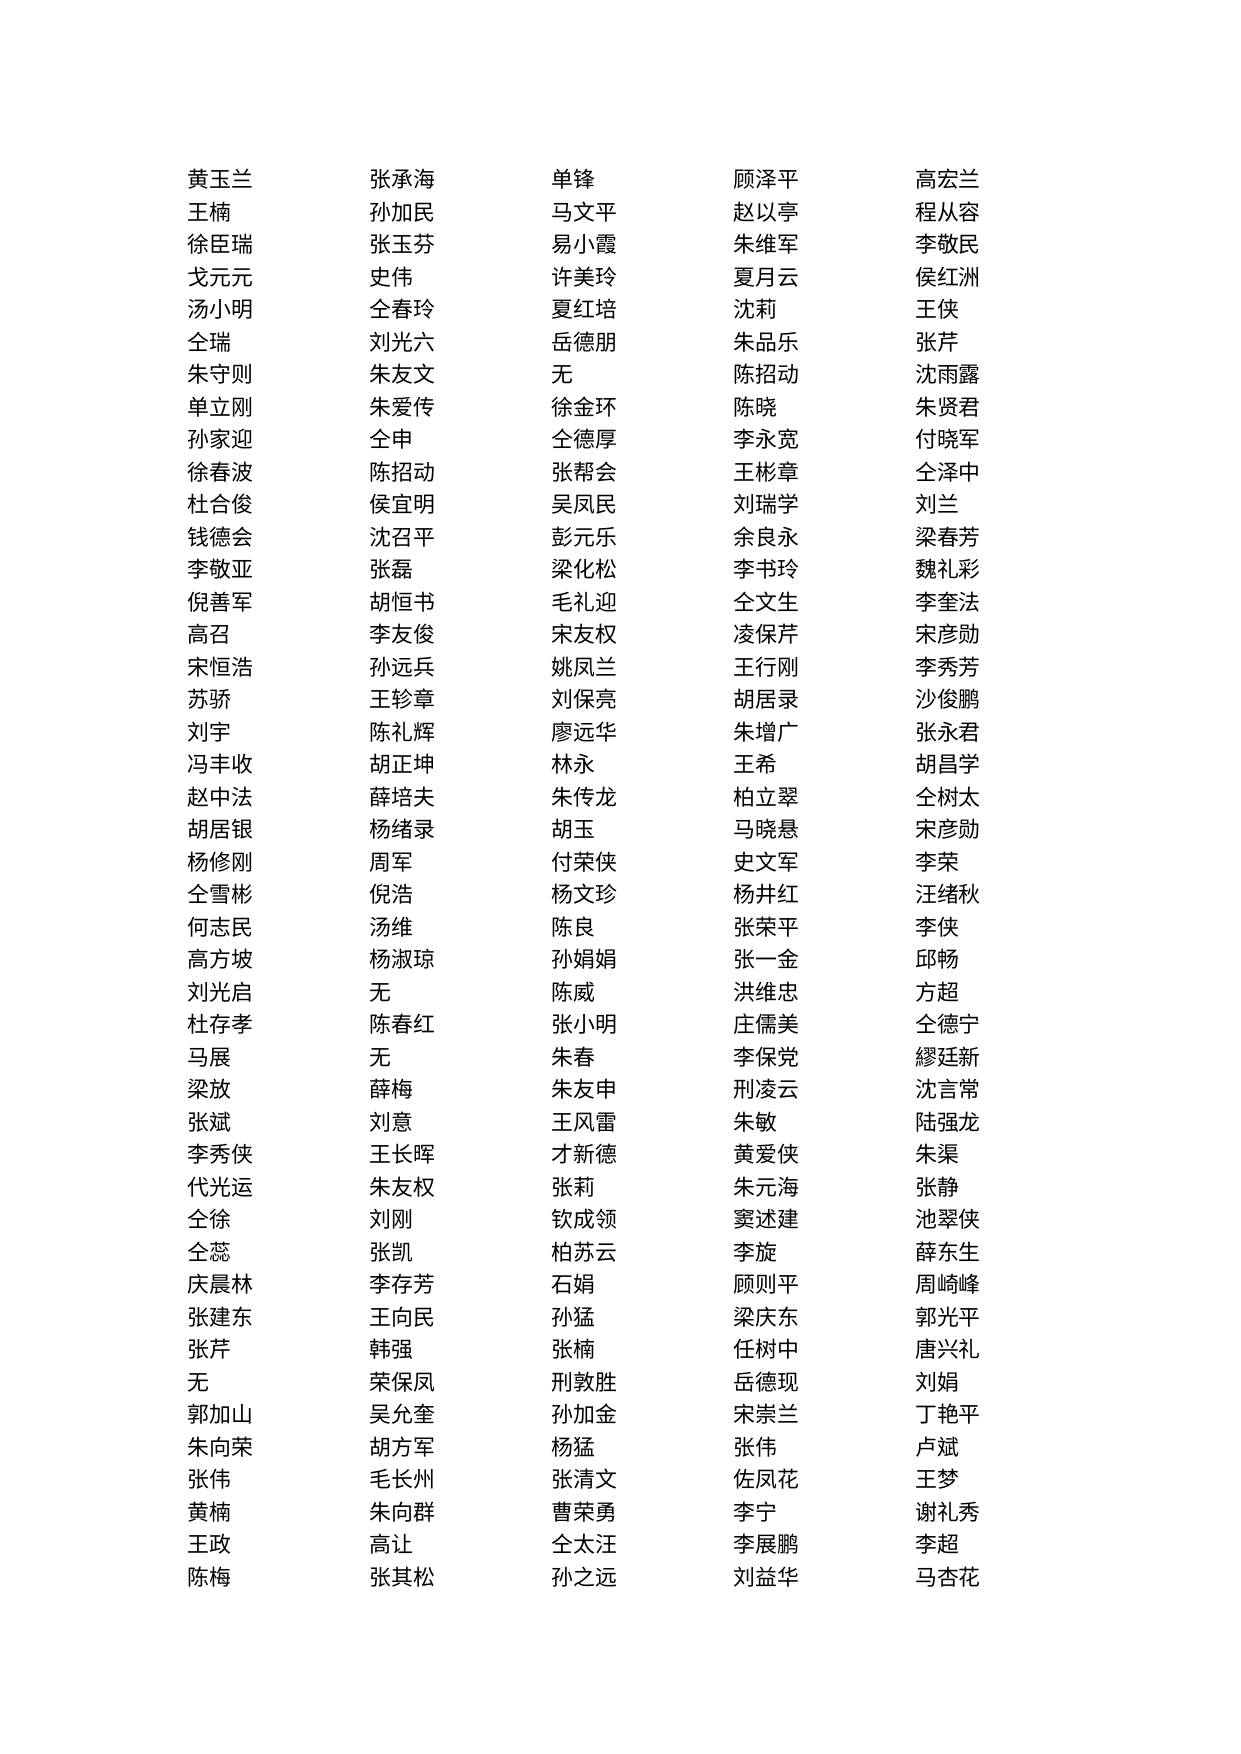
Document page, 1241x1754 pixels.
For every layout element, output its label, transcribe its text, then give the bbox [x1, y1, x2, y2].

text 倪浩 [369, 877, 507, 909]
text 单锋 [551, 162, 689, 194]
text 王楠 [187, 194, 325, 227]
text 王风雷 [551, 1104, 689, 1137]
text 陈招动 [733, 357, 871, 389]
text 李存芳 [369, 1267, 507, 1299]
text 张芹 [187, 1332, 325, 1364]
text 黄爱侠 [733, 1137, 871, 1169]
text 李秀侠 [187, 1137, 325, 1169]
text 庄儒美 [733, 1007, 871, 1039]
text 仝文生 [733, 584, 871, 617]
text 胡居录 [733, 682, 871, 714]
text 卢斌 [915, 1429, 1053, 1462]
text 刘光六 [369, 324, 507, 357]
text 张建东 [187, 1299, 325, 1332]
text 洪维忠 [733, 974, 871, 1007]
text 高让 [369, 1527, 507, 1559]
text 任树中 [733, 1332, 871, 1364]
text 张帮会 [551, 454, 689, 487]
text 倪善军 [187, 584, 325, 617]
text 顾则平 [733, 1267, 871, 1299]
text 付晓军 [915, 422, 1053, 454]
text 刘意 [369, 1104, 507, 1137]
text 程从容 [915, 194, 1053, 227]
text 杜合俊 [187, 487, 325, 519]
text 梁庆东 [733, 1299, 871, 1332]
text 毛礼迎 [551, 584, 689, 617]
text 无 [369, 1039, 507, 1072]
text 李超 [915, 1527, 1053, 1559]
text 黄玉兰 [187, 162, 325, 194]
text 李友俊 [369, 617, 507, 649]
text 柏苏云 [551, 1234, 689, 1267]
text 朱向荣 [187, 1429, 325, 1462]
text 陈春红 [369, 1007, 507, 1039]
text 夏红培 [551, 292, 689, 324]
text 宋崇兰 [733, 1397, 871, 1429]
text 刑敦胜 [551, 1364, 689, 1397]
text 杨修刚 [187, 844, 325, 877]
text 李敬亚 [187, 552, 325, 584]
text 李展鹏 [733, 1527, 871, 1559]
text 李敬民 [915, 227, 1053, 259]
text 孙猛 [551, 1299, 689, 1332]
text 孙之远 [551, 1559, 689, 1592]
text 姚凤兰 [551, 649, 689, 682]
text 陆强龙 [915, 1104, 1053, 1137]
text 荣保凤 [369, 1364, 507, 1397]
text 仝树太 [915, 779, 1053, 812]
text 刘光启 [187, 974, 325, 1007]
text 易小霞 [551, 227, 689, 259]
text 无 [551, 357, 689, 389]
text 池翠侠 [915, 1202, 1053, 1234]
text 王政 [187, 1527, 325, 1559]
text 仝太汪 [551, 1527, 689, 1559]
text 吴凤民 [551, 487, 689, 519]
text 刘兰 [915, 487, 1053, 519]
text 王向民 [369, 1299, 507, 1332]
text 张承海 [369, 162, 507, 194]
text 胡玉 [551, 812, 689, 844]
text 朱友文 [369, 357, 507, 389]
text 郭光平 [915, 1299, 1053, 1332]
text 侯宜明 [369, 487, 507, 519]
text 王长晖 [369, 1137, 507, 1169]
text 王侠 [915, 292, 1053, 324]
text 徐春波 [187, 454, 325, 487]
text 朱友权 [369, 1169, 507, 1202]
text 张磊 [369, 552, 507, 584]
text 陈威 [551, 974, 689, 1007]
text 胡恒书 [369, 584, 507, 617]
text 高宏兰 [915, 162, 1053, 194]
text 仝蕊 [187, 1234, 325, 1267]
text 仝泽中 [915, 454, 1053, 487]
text 朱守则 [187, 357, 325, 389]
text 顾泽平 [733, 162, 871, 194]
text 王彬章 [733, 454, 871, 487]
text 张楠 [551, 1332, 689, 1364]
text 朱爱传 [369, 389, 507, 422]
text 高召 [187, 617, 325, 649]
text 刘宇 [187, 714, 325, 747]
text 徐金环 [551, 389, 689, 422]
text 刘娟 [915, 1364, 1053, 1397]
text 仝德宁 [915, 1007, 1053, 1039]
text 邱畅 [915, 942, 1053, 974]
text 李宁 [733, 1494, 871, 1527]
text 无 [369, 974, 507, 1007]
text 毛长州 [369, 1462, 507, 1494]
text 仝瑞 [187, 324, 325, 357]
text 杨猛 [551, 1429, 689, 1462]
text 孙加民 [369, 194, 507, 227]
text 侯红洲 [915, 259, 1053, 292]
text 仝徐 [187, 1202, 325, 1234]
text 朱春 [551, 1039, 689, 1072]
text 王行刚 [733, 649, 871, 682]
text 朱渠 [915, 1137, 1053, 1169]
text 陈晓 [733, 389, 871, 422]
text 沈莉 [733, 292, 871, 324]
text 马文平 [551, 194, 689, 227]
text 孙娟娟 [551, 942, 689, 974]
text 胡居银 [187, 812, 325, 844]
text 凌保芹 [733, 617, 871, 649]
text 林永 [551, 747, 689, 779]
text 孙远兵 [369, 649, 507, 682]
text 陈礼辉 [369, 714, 507, 747]
text 张芹 [915, 324, 1053, 357]
text 李保党 [733, 1039, 871, 1072]
text 张荣平 [733, 909, 871, 942]
text 张玉芬 [369, 227, 507, 259]
text 朱向群 [369, 1494, 507, 1527]
text 胡正坤 [369, 747, 507, 779]
text 王希 [733, 747, 871, 779]
text 朱增广 [733, 714, 871, 747]
text 沙俊鹏 [915, 682, 1053, 714]
text 刘保亮 [551, 682, 689, 714]
text 韩强 [369, 1332, 507, 1364]
text 宋友权 [551, 617, 689, 649]
text 张伟 [733, 1429, 871, 1462]
text 马晓悬 [733, 812, 871, 844]
text 周崎峰 [915, 1267, 1053, 1299]
text 薛东生 [915, 1234, 1053, 1267]
text 宋恒浩 [187, 649, 325, 682]
text 张其松 [369, 1559, 507, 1592]
text 张一金 [733, 942, 871, 974]
text 张静 [915, 1169, 1053, 1202]
text 张伟 [187, 1462, 325, 1494]
text 无 [187, 1364, 325, 1397]
text 陈招动 [369, 454, 507, 487]
text 王轸章 [369, 682, 507, 714]
text 庆晨林 [187, 1267, 325, 1299]
text 何志民 [187, 909, 325, 942]
text 梁春芳 [915, 519, 1053, 552]
text 仝春玲 [369, 292, 507, 324]
text 廖远华 [551, 714, 689, 747]
text 代光运 [187, 1169, 325, 1202]
text 彭元乐 [551, 519, 689, 552]
text 张斌 [187, 1104, 325, 1137]
text 吴允奎 [369, 1397, 507, 1429]
text 赵以亭 [733, 194, 871, 227]
text 仝申 [369, 422, 507, 454]
text 付荣侠 [551, 844, 689, 877]
text 杨淑琼 [369, 942, 507, 974]
text 张凯 [369, 1234, 507, 1267]
text 刘刚 [369, 1202, 507, 1234]
text 沈雨露 [915, 357, 1053, 389]
text 钱德会 [187, 519, 325, 552]
text 岳德现 [733, 1364, 871, 1397]
text 李永宽 [733, 422, 871, 454]
text 薛梅 [369, 1072, 507, 1104]
text 汪绪秋 [915, 877, 1053, 909]
text 梁化松 [551, 552, 689, 584]
text 郭加山 [187, 1397, 325, 1429]
text 繆廷新 [915, 1039, 1053, 1072]
text 徐臣瑞 [187, 227, 325, 259]
text 冯丰收 [187, 747, 325, 779]
text 朱元海 [733, 1169, 871, 1202]
text 杨井红 [733, 877, 871, 909]
text 陈梅 [187, 1559, 325, 1592]
text 谢礼秀 [915, 1494, 1053, 1527]
text 宋彦勋 [915, 812, 1053, 844]
text 宋彦勋 [915, 617, 1053, 649]
text 丁艳平 [915, 1397, 1053, 1429]
text 佐凤花 [733, 1462, 871, 1494]
text 杨文珍 [551, 877, 689, 909]
text 朱品乐 [733, 324, 871, 357]
text 李书玲 [733, 552, 871, 584]
text 张小明 [551, 1007, 689, 1039]
text 沈召平 [369, 519, 507, 552]
text 唐兴礼 [915, 1332, 1053, 1364]
text 戈元元 [187, 259, 325, 292]
text 张清文 [551, 1462, 689, 1494]
text 钦成领 [551, 1202, 689, 1234]
text 朱维军 [733, 227, 871, 259]
text 方超 [915, 974, 1053, 1007]
text 黄楠 [187, 1494, 325, 1527]
text 薛培夫 [369, 779, 507, 812]
text 李奎法 [915, 584, 1053, 617]
text 刘益华 [733, 1559, 871, 1592]
text 杜存孝 [187, 1007, 325, 1039]
text 高方坡 [187, 942, 325, 974]
text 窦述建 [733, 1202, 871, 1234]
text 汤小明 [187, 292, 325, 324]
text 杨绪录 [369, 812, 507, 844]
text 孙家迎 [187, 422, 325, 454]
text 单立刚 [187, 389, 325, 422]
text 史伟 [369, 259, 507, 292]
text 朱敏 [733, 1104, 871, 1137]
text 汤维 [369, 909, 507, 942]
text 魏礼彩 [915, 552, 1053, 584]
text 苏骄 [187, 682, 325, 714]
text 仝雪彬 [187, 877, 325, 909]
text 张永君 [915, 714, 1053, 747]
text 夏月云 [733, 259, 871, 292]
text 李荣 [915, 844, 1053, 877]
text 仝德厚 [551, 422, 689, 454]
text 胡昌学 [915, 747, 1053, 779]
text 余良永 [733, 519, 871, 552]
text 朱传龙 [551, 779, 689, 812]
text 胡方军 [369, 1429, 507, 1462]
text 朱友申 [551, 1072, 689, 1104]
text 李秀芳 [915, 649, 1053, 682]
text 李侠 [915, 909, 1053, 942]
text 刘瑞学 [733, 487, 871, 519]
text 史文军 [733, 844, 871, 877]
text 曹荣勇 [551, 1494, 689, 1527]
text 才新德 [551, 1137, 689, 1169]
text 马展 [187, 1039, 325, 1072]
text 石娟 [551, 1267, 689, 1299]
text 周军 [369, 844, 507, 877]
text 孙加金 [551, 1397, 689, 1429]
text 许美玲 [551, 259, 689, 292]
text 王梦 [915, 1462, 1053, 1494]
text 赵中法 [187, 779, 325, 812]
text 马杏花 [915, 1559, 1053, 1592]
text 岳德朋 [551, 324, 689, 357]
text 张莉 [551, 1169, 689, 1202]
text 李旋 [733, 1234, 871, 1267]
text 陈良 [551, 909, 689, 942]
text 梁放 [187, 1072, 325, 1104]
text 沈言常 [915, 1072, 1053, 1104]
text 刑凌云 [733, 1072, 871, 1104]
text 柏立翠 [733, 779, 871, 812]
text 朱贤君 [915, 389, 1053, 422]
